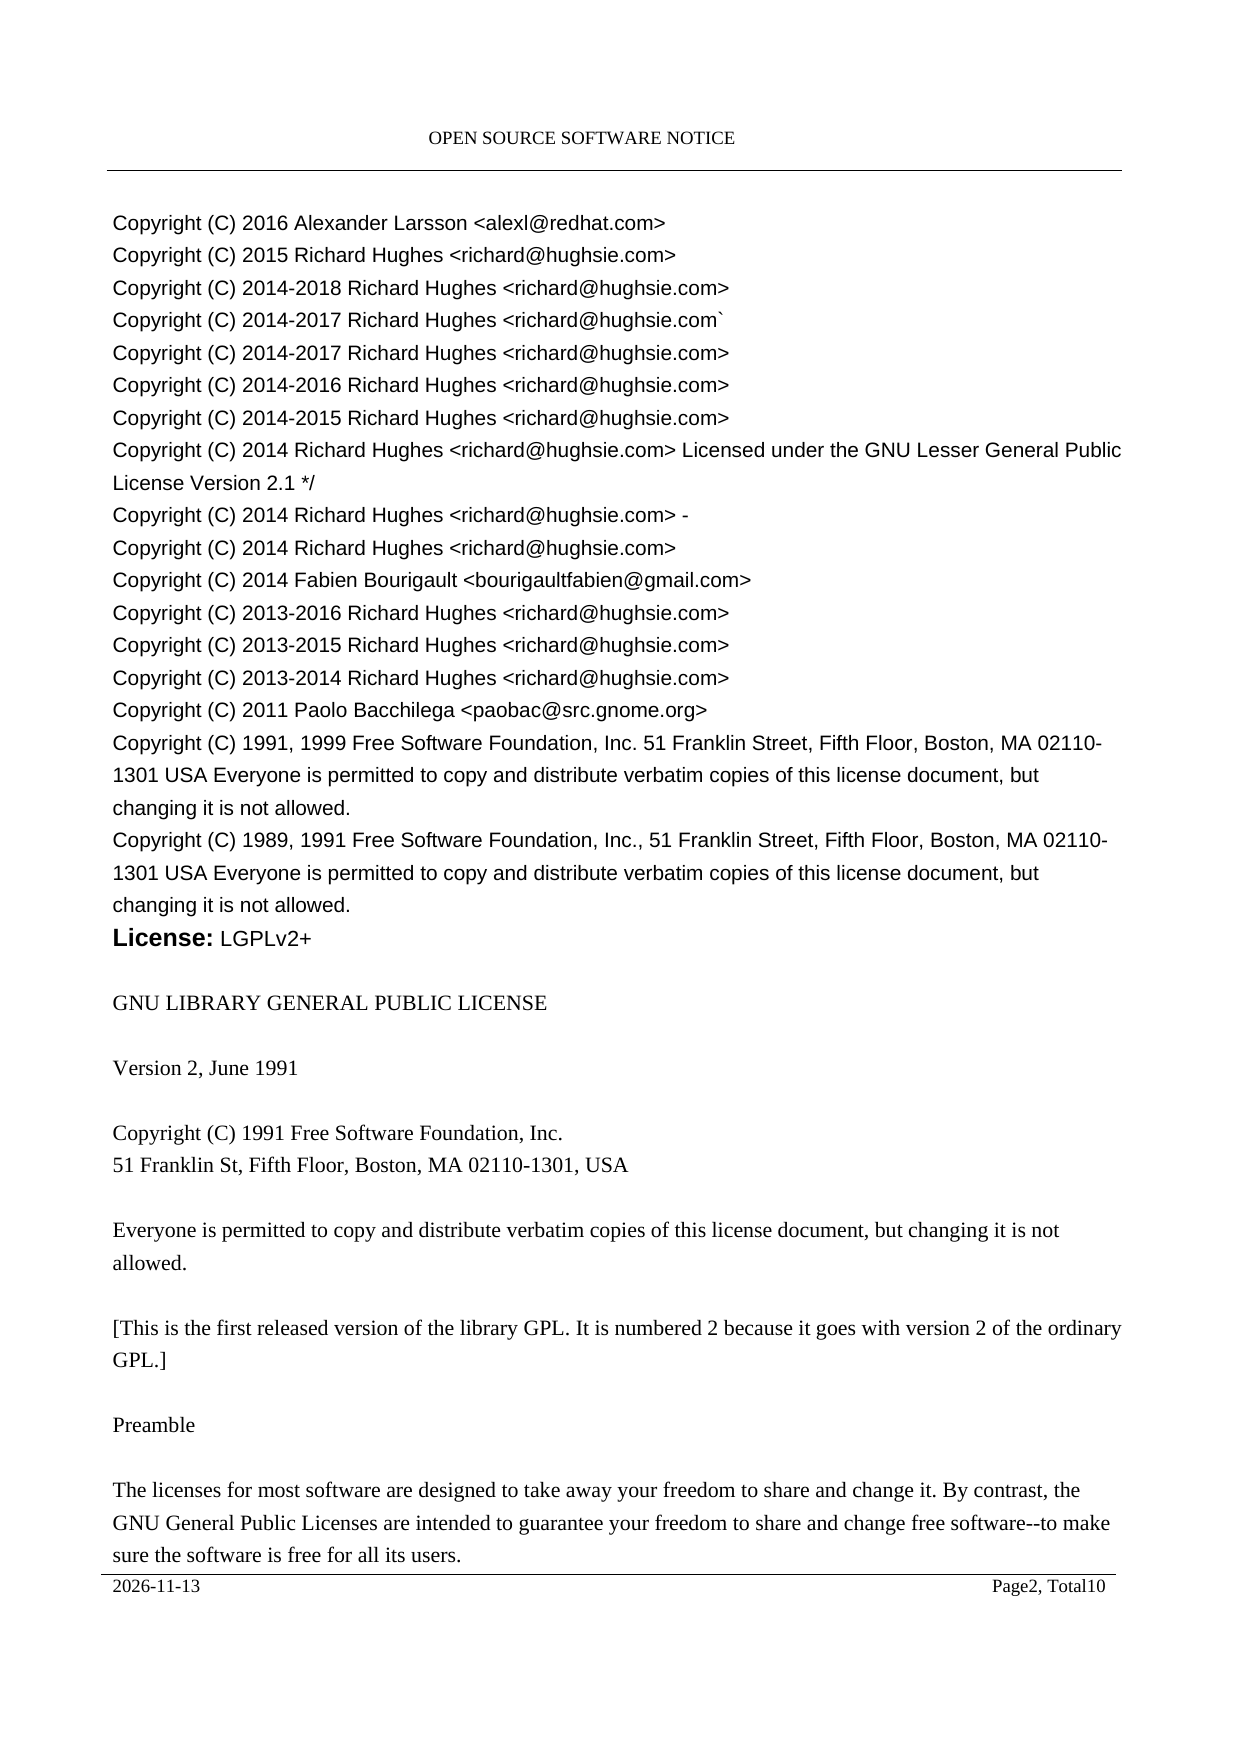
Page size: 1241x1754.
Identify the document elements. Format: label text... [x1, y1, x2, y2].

text Copyright (C) 2016 Alexander Larsson <alexl@redhat.com> [112, 206, 1128, 239]
text Copyright (C) 2013-2015 Richard Hughes <richard@hughsie.com> [112, 629, 1128, 661]
text Copyright (C) 2015 Richard Hughes <richard@hughsie.com> [112, 239, 1128, 271]
text Copyright (C) 2014-2017 Richard Hughes <richard@hughsie.com` [112, 304, 1128, 336]
text Copyright (C) 1991, 1999 Free Software Foundation, Inc. 51 Franklin Street, Fifth Floor, Boston, MA 02110-1301 USA Everyone is permitted to copy and distribute verbatim copies of this license document, but changing it is not allowed. [112, 726, 1128, 824]
text Copyright (C) 2011 Paolo Bacchilega <paobac@src.gnome.org> [112, 694, 1128, 726]
text Copyright (C) 2014-2015 Richard Hughes <richard@hughsie.com> [112, 401, 1128, 434]
text Copyright (C) 2014 Richard Hughes <richard@hughsie.com> - [112, 499, 1128, 531]
text Copyright (C) 2014 Richard Hughes <richard@hughsie.com> Licensed under the GNU Lesser General Public License Version 2.1 */ [112, 434, 1128, 499]
text Copyright (C) 2014 Fabien Bourigault <bourigaultfabien@gmail.com> [112, 564, 1128, 596]
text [112, 921, 1128, 1571]
text Copyright (C) 2014-2016 Richard Hughes <richard@hughsie.com> [112, 369, 1128, 401]
text Copyright (C) 2014-2017 Richard Hughes <richard@hughsie.com> [112, 336, 1128, 369]
text Copyright (C) 2013-2016 Richard Hughes <richard@hughsie.com> [112, 596, 1128, 629]
text Copyright (C) 2014 Richard Hughes <richard@hughsie.com> [112, 531, 1128, 564]
text Copyright (C) 2014-2018 Richard Hughes <richard@hughsie.com> [112, 271, 1128, 304]
text Copyright (C) 2013-2014 Richard Hughes <richard@hughsie.com> [112, 661, 1128, 694]
text Copyright (C) 1989, 1991 Free Software Foundation, Inc., 51 Franklin Street, Fifth Floor, Boston, MA 02110-1301 USA Everyone is permitted to copy and distribute verbatim copies of this license document, but changing it is not allowed. [112, 824, 1128, 921]
